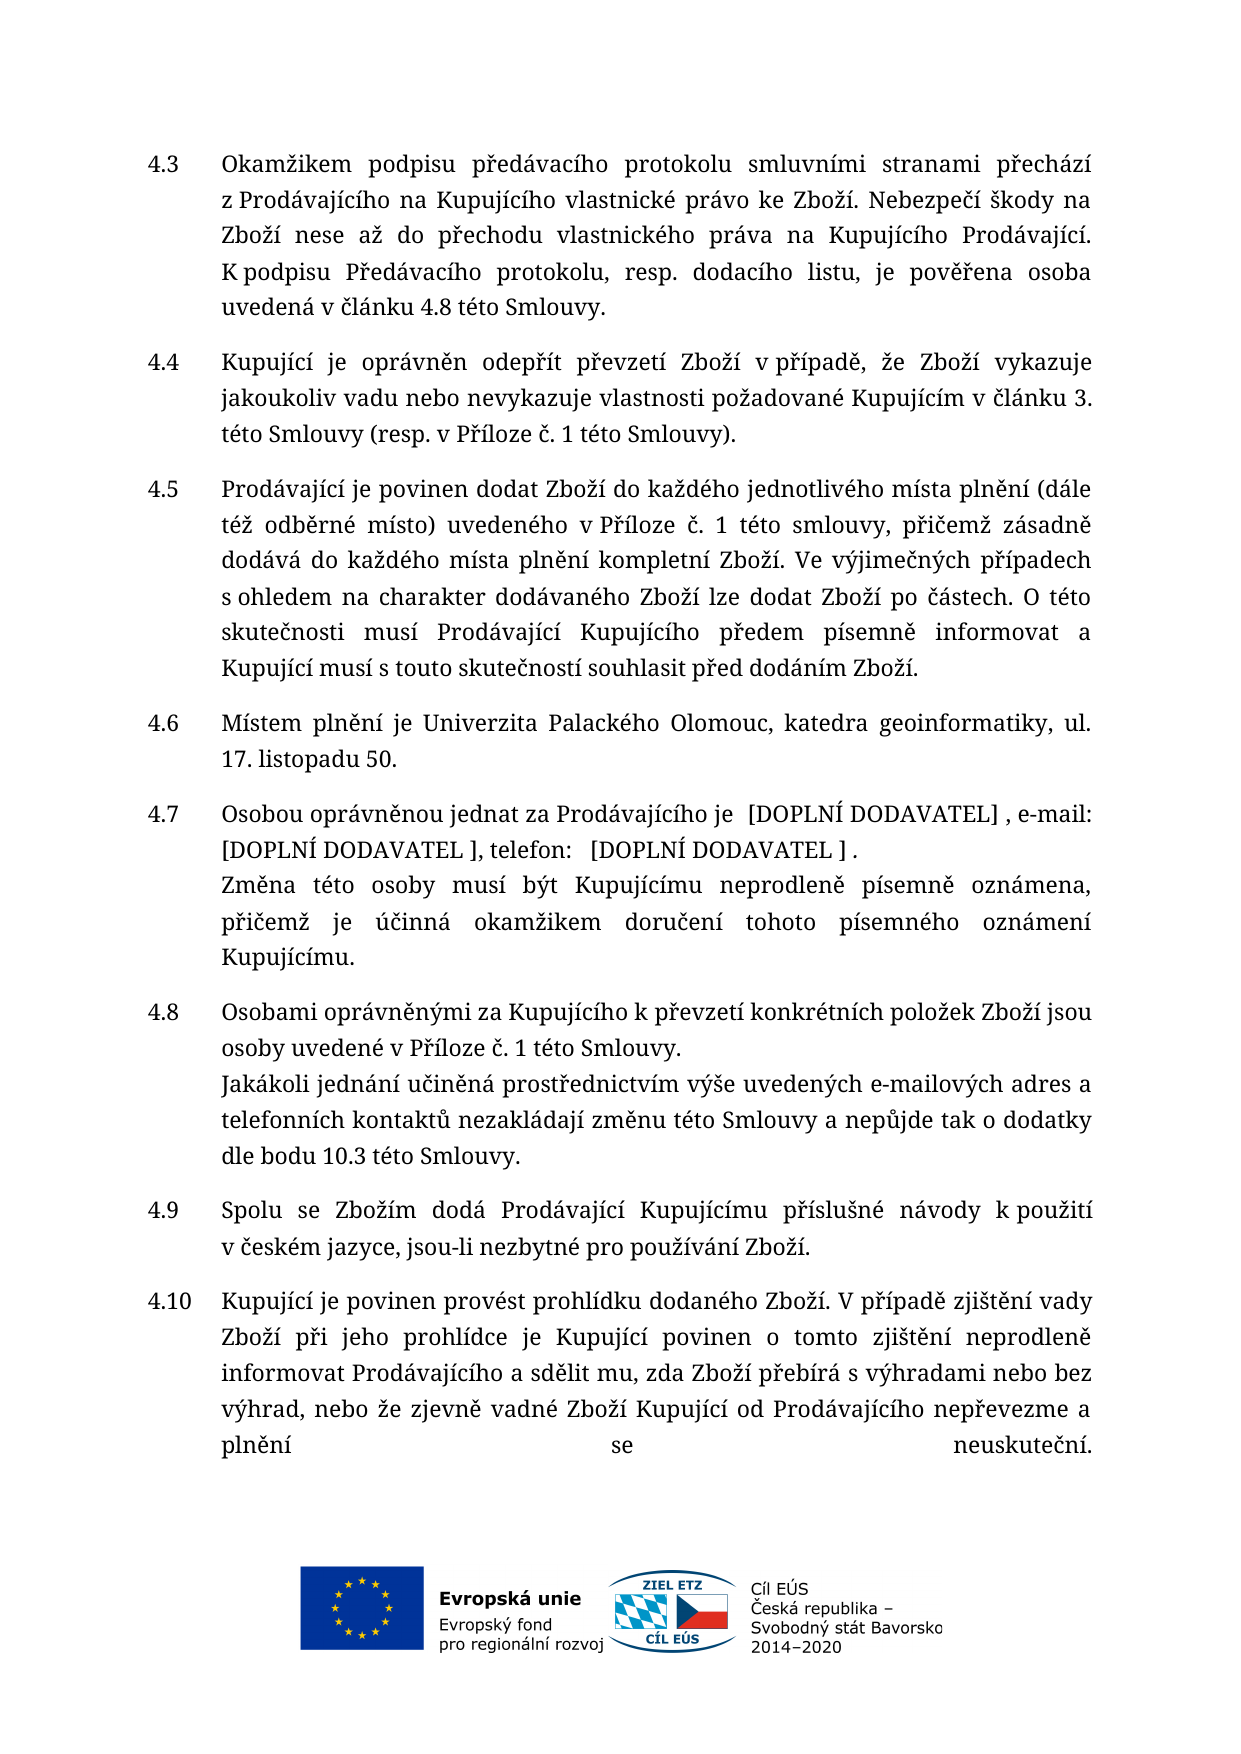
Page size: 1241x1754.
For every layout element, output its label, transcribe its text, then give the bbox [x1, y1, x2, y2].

text 4.10 Kupující je povinen provést prohlídku dodaného Zboží. V případě zjištění vady Zboží při jeho prohlídce je Kupující povinen o tomto zjištění neprodleně informovat Prodávajícího a sdělit mu, zda Zboží přebírá s výhradami nebo bez výhrad, nebo že zjevně vadné Zboží Kupující od Prodávajícího nepřevezme a plnění se neuskuteční. [148, 1285, 1093, 1492]
text Změna této osoby musí být Kupujícímu neprodleně písemně oznámena, přičemž je účinná okamžikem doručení tohoto písemného oznámení Kupujícímu. [148, 869, 1093, 973]
text 4.6 Místem plnění je Univerzita Palackého Olomouc, katedra geoinformatiky, ul. 17. listopadu 50. [148, 707, 1093, 774]
text 4.7 Osobou oprávněnou jednat za Prodávajícího je [DOPLNÍ DODAVATEL] , e-mail: [DOPLNÍ DODAVATEL ], telefon: [DOPLNÍ DODAVATEL ] . [148, 798, 1093, 865]
picture [298, 1564, 943, 1653]
text 4.5 Prodávající je povinen dodat Zboží do každého jednotlivého místa plnění (dále též odběrné místo) uvedeného v Příloze č. 1 této smlouvy, přičemž zásadně dodává do každého místa plnění kompletní Zboží. Ve výjimečných případech s ohledem na charakter dodávaného Zboží lze dodat Zboží po částech. O této skutečnosti musí Prodávající Kupujícího předem písemně informovat a Kupující musí s touto skutečností souhlasit před dodáním Zboží. [148, 473, 1093, 683]
text Jakákoli jednání učiněná prostřednictvím výše uvedených e-mailových adres a telefonních kontaktů nezakládají změnu této Smlouvy a nepůjde tak o dodatky dle bodu 10.3 této Smlouvy. [221, 1068, 1093, 1171]
text 4.9 Spolu se Zbožím dodá Prodávající Kupujícímu příslušné návody k použití v českém jazyce, jsou-li nezbytné pro používání Zboží. [148, 1194, 1093, 1262]
text 4.8 Osobami oprávněnými za Kupujícího k převzetí konkrétních položek Zboží jsou osoby uvedené v Příloze č. 1 této Smlouvy. [148, 996, 1093, 1063]
text 4.3 Okamžikem podpisu předávacího protokolu smluvními stranami přechází z Prodávajícího na Kupujícího vlastnické právo ke Zboží. Nebezpečí škody na Zboží nese až do přechodu vlastnického práva na Kupujícího Prodávající. K podpisu Předávacího protokolu, resp. dodacího listu, je pověřena osoba uvedená v článku 4.8 této Smlouvy. [148, 148, 1093, 323]
text 4.4 Kupující je oprávněn odepřít převzetí Zboží v případě, že Zboží vykazuje jakoukoliv vadu nebo nevykazuje vlastnosti požadované Kupujícím v článku 3. této Smlouvy (resp. v Příloze č. 1 této Smlouvy). [148, 346, 1093, 449]
